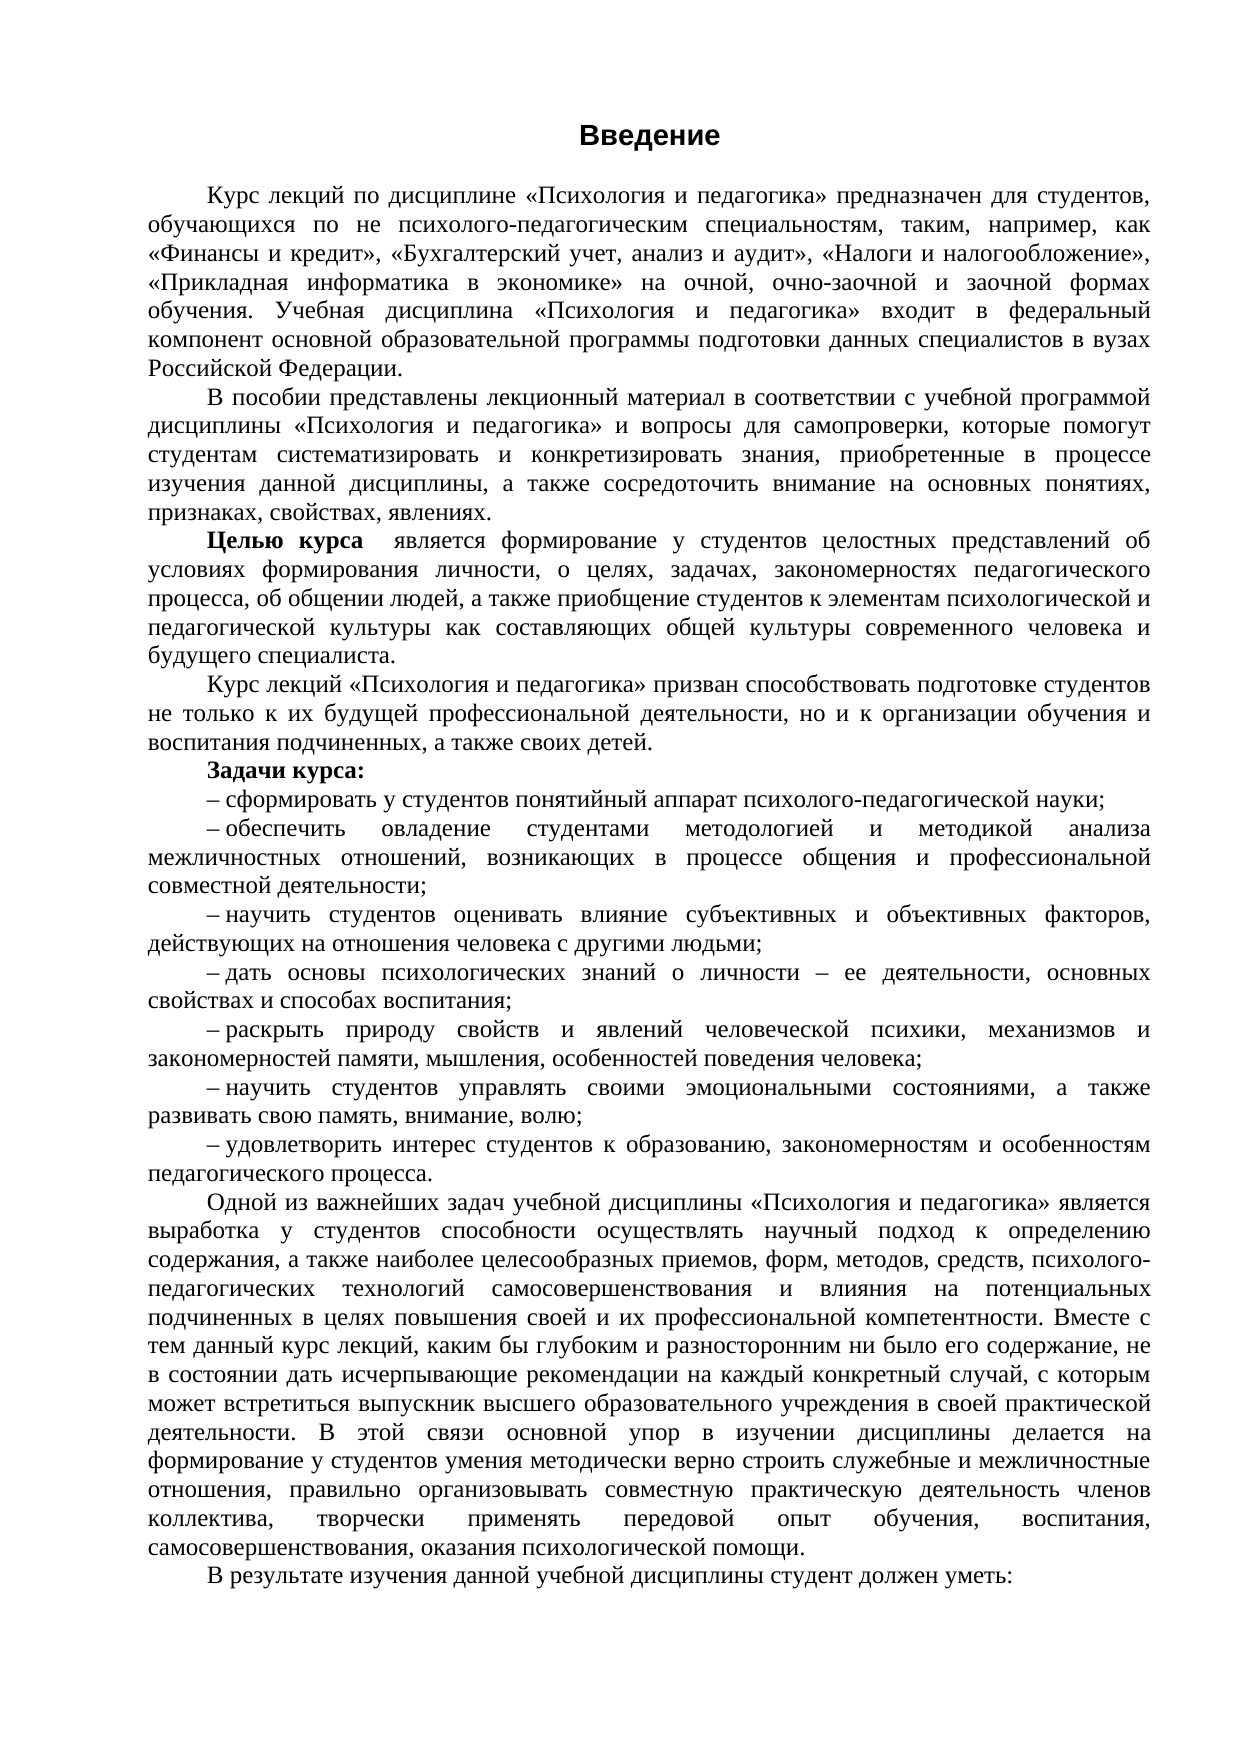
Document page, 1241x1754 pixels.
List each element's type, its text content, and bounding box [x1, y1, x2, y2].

text Курс лекций по дисциплине «Психология и педагогика» предназначен для студентов, обучающихся по не психолого-педагогическим специальностям, таким, например, как «Финансы и кредит», «Бухгалтерский учет, анализ и аудит», «Налоги и налогообложение», «Прикладная информатика в экономике» на очной, очно-заочной и заочной формах обучения. Учебная дисциплина «Психология и педагогика» входит в федеральный компонент основной образовательной программы подготовки данных специалистов в вузах Российской Федерации. [148, 180, 1152, 382]
text В пособии представлены лекционный материал в соответствии с учебной программой дисциплины «Психология и педагогика» и вопросы для самопроверки, которые помогут студентам систематизировать и конкретизировать знания, приобретенные в процессе изучения данной дисциплины, а также сосредоточить внимание на основных понятиях, признаках, свойствах, явлениях. [148, 382, 1152, 525]
text – научить студентов оценивать влияние субъективных и объективных факторов, действующих на отношения человека с другими людьми; [148, 899, 1152, 957]
text – раскрыть природу свойств и явлений человеческой психики, механизмов и закономерностей памяти, мышления, особенностей поведения человека; [148, 1014, 1152, 1072]
text Целью курса является формирование у студентов целостных представлений об условиях формирования личности, о целях, задачах, закономерностях педагогического процесса, об общении людей, а также приобщение студентов к элементам психологической и педагогической культуры как составляющих общей культуры современного человека и будущего специалиста. [148, 525, 1152, 669]
text – сформировать у студентов понятийный аппарат психолого-педагогической науки; [148, 784, 1152, 813]
text В результате изучения данной учебной дисциплины студент должен уметь: [148, 1560, 1152, 1589]
text – дать основы психологических знаний о личности – ее деятельности, основных свойствах и способах воспитания; [148, 957, 1152, 1014]
subtitle Введение [148, 118, 1152, 152]
text Задачи курса: [148, 755, 1152, 784]
text – удовлетворить интерес студентов к образованию, закономерностям и особенностям педагогического процесса. [148, 1129, 1152, 1187]
text – научить студентов управлять своими эмоциональными состояниями, а также развивать свою память, внимание, волю; [148, 1072, 1152, 1129]
text Одной из важнейших задач учебной дисциплины «Психология и педагогика» является выработка у студентов способности осуществлять научный подход к определению содержания, а также наиболее целесообразных приемов, форм, методов, средств, психолого-педагогических технологий самосовершенствования и влияния на потенциальных подчиненных в целях повышения своей и их профессиональной компетентности. Вместе с тем данный курс лекций, каким бы глубоким и разносторонним ни было его содержание, не в состоянии дать исчерпывающие рекомендации на каждый конкретный случай, с которым может встретиться выпускник высшего образовательного учреждения в своей практической деятельности. В этой связи основной упор в изучении дисциплины делается на формирование у студентов умения методически верно строить служебные и межличностные отношения, правильно организовывать совместную практическую деятельность членов коллектива, творчески применять передовой опыт обучения, воспитания, самосовершенствования, оказания психологической помощи. [148, 1187, 1152, 1560]
text – обеспечить овладение студентами методологией и методикой анализа межличностных отношений, возникающих в процессе общения и профессиональной совместной деятельности; [148, 813, 1152, 899]
text Курс лекций «Психология и педагогика» призван способствовать подготовке студентов не только к их будущей профессиональной деятельности, но и к организации обучения и воспитания подчиненных, а также своих детей. [148, 669, 1152, 755]
